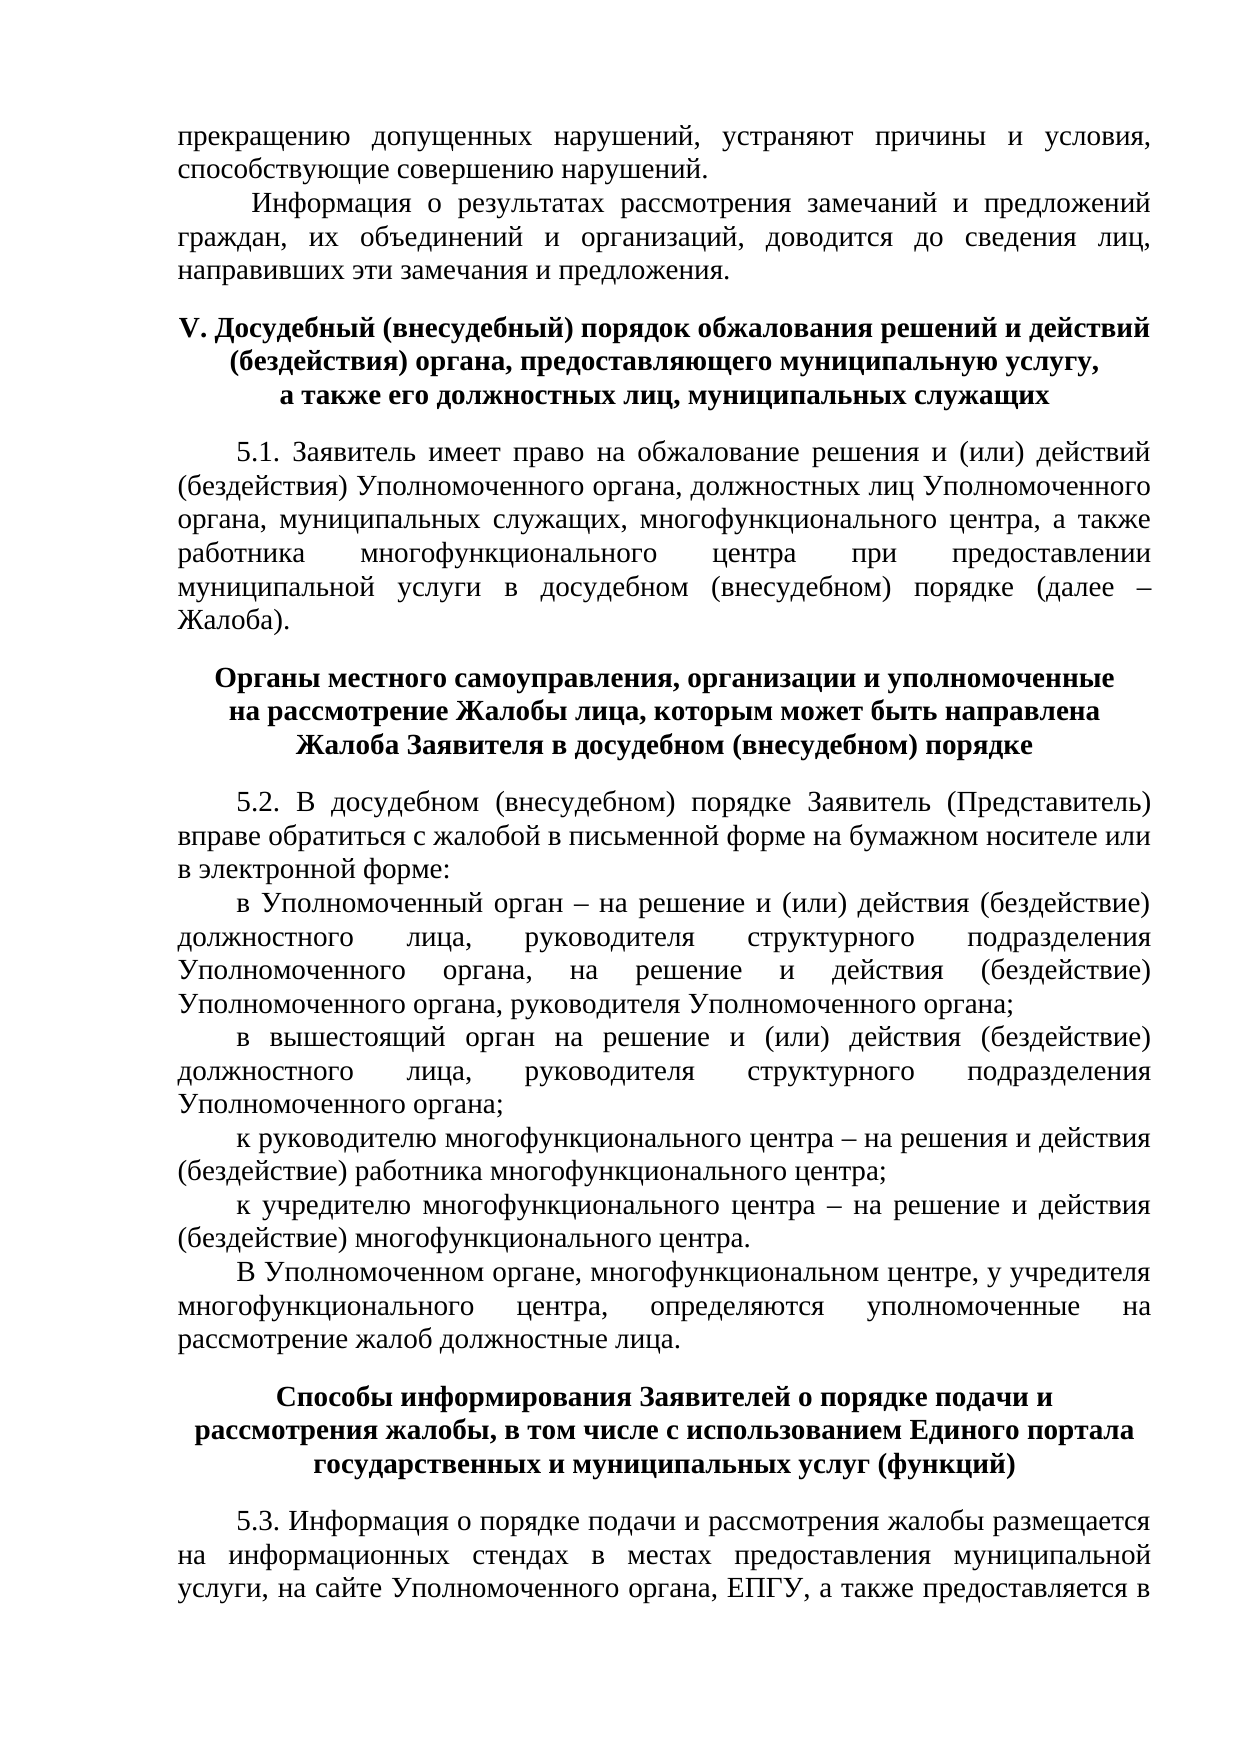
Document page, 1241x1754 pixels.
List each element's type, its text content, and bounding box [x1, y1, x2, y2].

text Информация о результатах рассмотрения замечаний и предложений граждан, их объединений и организаций, доводится до сведения лиц, направивших эти замечания и предложения. [177, 185, 1152, 286]
text рассмотрения жалобы, в том числе с использованием Единого портала государственных и муниципальных услуг (функций) [177, 1412, 1152, 1479]
text Органы местного самоуправления, организации и уполномоченные [177, 660, 1152, 693]
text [177, 1503, 1152, 1604]
text 5.2. В досудебном (внесудебном) порядке Заявитель (Представитель) вправе обратиться с жалобой в письменной форме на бумажном носителе или в электронной форме: [177, 784, 1152, 885]
text V. Досудебный (внесудебный) порядок обжалования решений и действий (бездействия) органа, предоставляющего муниципальную услугу, [177, 310, 1152, 377]
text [177, 118, 1152, 185]
text к учредителю многофункционального центра – на решение и действия (бездействие) многофункционального центра. [177, 1187, 1152, 1254]
text 5.1. Заявитель имеет право на обжалование решения и (или) действий (бездействия) Уполномоченного органа, должностных лиц Уполномоченного органа, муниципальных служащих, многофункционального центра, а также работника многофункционального центра при предоставлении муниципальной услуги в досудебном (внесудебном) порядке (далее – Жалоба). [177, 434, 1152, 636]
text а также его должностных лиц, муниципальных служащих [177, 377, 1152, 411]
text Способы информирования Заявителей о порядке подачи и [177, 1379, 1152, 1412]
text в вышестоящий орган на решение и (или) действия (бездействие) должностного лица, руководителя структурного подразделения Уполномоченного органа; [177, 1019, 1152, 1120]
text на рассмотрение Жалобы лица, которым может быть направлена Жалоба Заявителя в досудебном (внесудебном) порядке [177, 693, 1152, 761]
text в Уполномоченный орган – на решение и (или) действия (бездействие) должностного лица, руководителя структурного подразделения Уполномоченного органа, на решение и действия (бездействие) Уполномоченного органа, руководителя Уполномоченного органа; [177, 885, 1152, 1019]
text В Уполномоченном органе, многофункциональном центре, у учредителя многофункционального центра, определяются уполномоченные на рассмотрение жалоб должностные лица. [177, 1254, 1152, 1355]
text к руководителю многофункционального центра – на решения и действия (бездействие) работника многофункционального центра; [177, 1120, 1152, 1187]
